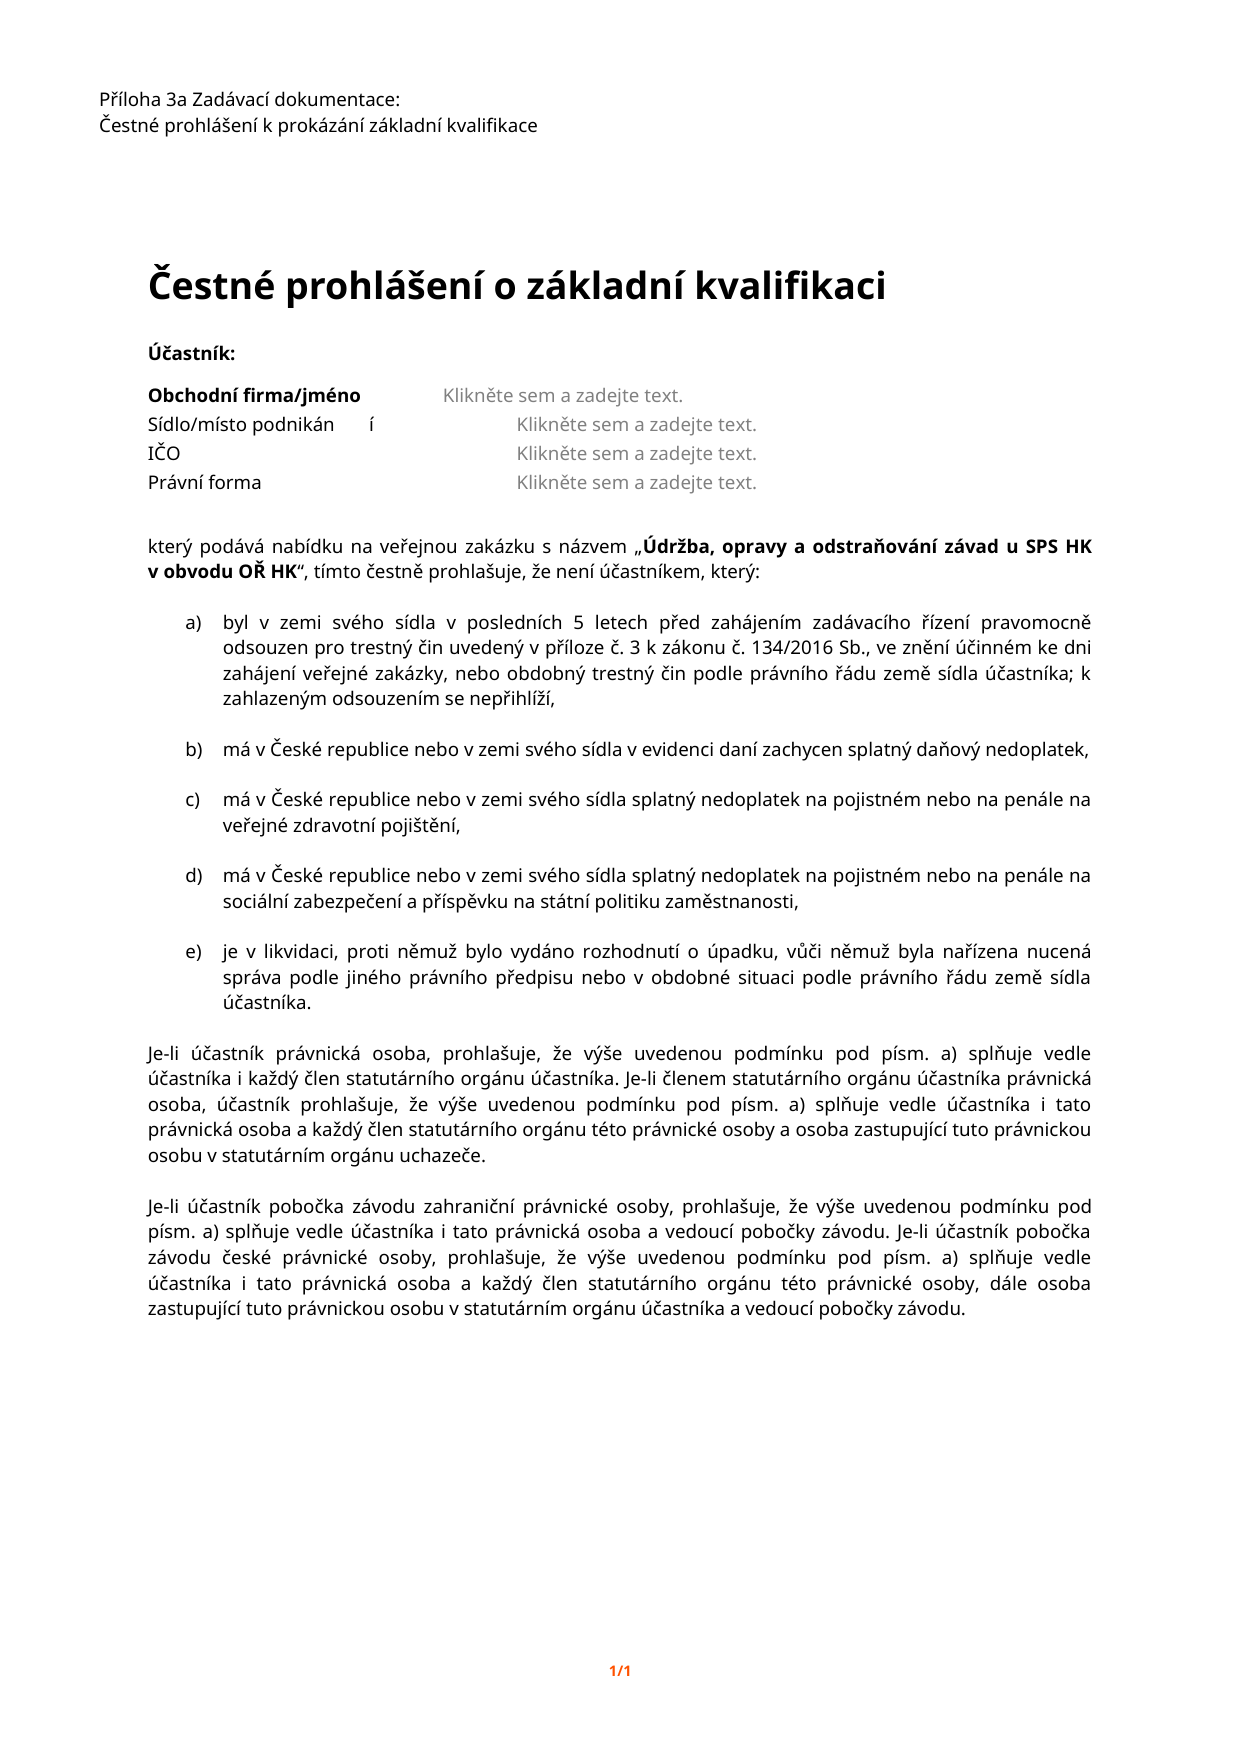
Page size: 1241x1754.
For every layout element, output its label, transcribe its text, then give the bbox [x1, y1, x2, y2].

text Je-li účastník pobočka závodu zahraniční právnické osoby, prohlašuje, že výše uvedenou podmínku pod písm. a) splňuje vedle účastníka i tato právnická osoba a vedoucí pobočky závodu. Je-li účastník pobočka závodu české právnické osoby, prohlašuje, že výše uvedenou podmínku pod písm. a) splňuje vedle účastníka i tato právnická osoba a každý člen statutárního orgánu této právnické osoby, dále osoba zastupující tuto právnickou osobu v statutárním orgánu účastníka a vedoucí pobočky závodu. [148, 1193, 1093, 1321]
text Obchodní firma/jméno [148, 379, 1093, 408]
text Je-li účastník právnická osoba, prohlašuje, že výše uvedenou podmínku pod písm. a) splňuje vedle účastníka i každý člen statutárního orgánu účastníka. Je-li členem statutárního orgánu účastníka právnická osoba, účastník prohlašuje, že výše uvedenou podmínku pod písm. a) splňuje vedle účastníka i tato právnická osoba a každý člen statutárního orgánu této právnické osoby a osoba zastupující tuto právnickou osobu v statutárním orgánu uchazeče. [148, 1040, 1093, 1168]
text IČO [148, 437, 1093, 466]
title Čestné prohlášení o základní kvalifikaci [148, 259, 1093, 311]
text Právní forma [148, 466, 1093, 495]
list je v likvidaci, proti němuž bylo vydáno rozhodnutí o úpadku, vůči němuž byla nařízena nucená správa podle jiného právního předpisu nebo v obdobné situaci podle právního řádu země sídla účastníka. [185, 939, 1093, 1015]
text který podává nabídku na veřejnou zakázku s názvem „Údržba, opravy a odstraňování závad u SPS HK v obvodu OŘ HK“, tímto čestně prohlašuje, že není účastníkem, který: [148, 533, 1093, 584]
text Účastník: [148, 336, 1093, 367]
text Sídlo/místo podnikán í [148, 408, 1093, 437]
list má v České republice nebo v zemi svého sídla splatný nedoplatek na pojistném nebo na penále na veřejné zdravotní pojištění, [185, 787, 1093, 838]
list má v České republice nebo v zemi svého sídla v evidenci daní zachycen splatný daňový nedoplatek, [185, 736, 1093, 762]
list byl v zemi svého sídla v posledních 5 letech před zahájením zadávacího řízení pravomocně odsouzen pro trestný čin uvedený v příloze č. 3 k zákonu č. 134/2016 Sb., ve znění účinném ke dni zahájení veřejné zakázky, nebo obdobný trestný čin podle právního řádu země sídla účastníka; k zahlazeným odsouzením se nepřihlíží, [185, 609, 1093, 711]
list má v České republice nebo v zemi svého sídla splatný nedoplatek na pojistném nebo na penále na sociální zabezpečení a příspěvku na státní politiku zaměstnanosti, [185, 863, 1093, 914]
